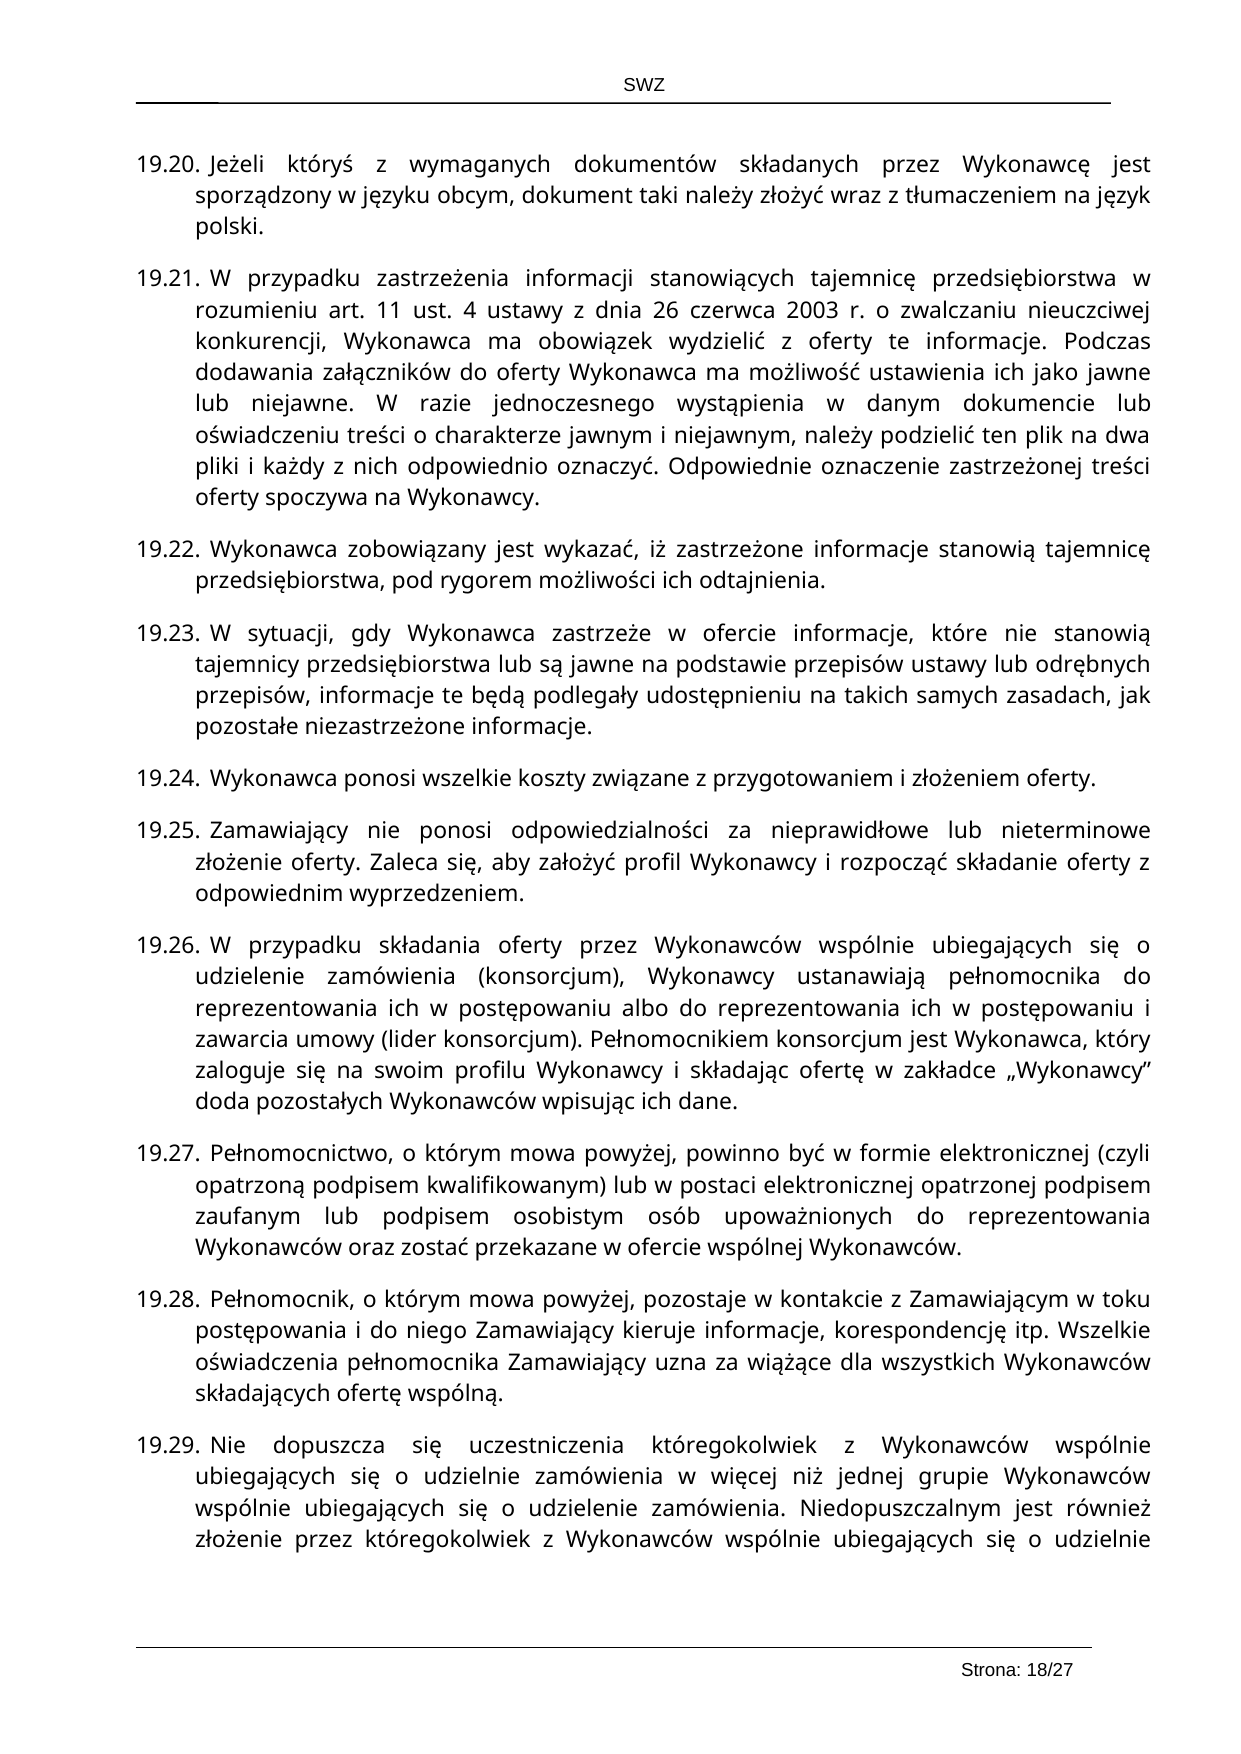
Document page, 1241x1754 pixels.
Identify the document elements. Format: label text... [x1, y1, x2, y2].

subtitle W przypadku zastrzeżenia informacji stanowiących tajemnicę przedsiębiorstwa w rozumieniu art. 11 ust. 4 ustawy z dnia 26 czerwca 2003 r. o zwalczaniu nieuczciwej konkurencji, Wykonawca ma obowiązek wydzielić z oferty te informacje. Podczas dodawania załączników do oferty Wykonawca ma możliwość ustawienia ich jako jawne lub niejawne. W razie jednoczesnego wystąpienia w danym dokumencie lub oświadczeniu treści o charakterze jawnym i niejawnym, należy podzielić ten plik na dwa pliki i każdy z nich odpowiednio oznaczyć. Odpowiednie oznaczenie zastrzeżonej treści oferty spoczywa na Wykonawcy. [136, 262, 1152, 512]
subtitle W przypadku składania oferty przez Wykonawców wspólnie ubiegających się o udzielenie zamówienia (konsorcjum), Wykonawcy ustanawiają pełnomocnika do reprezentowania ich w postępowaniu albo do reprezentowania ich w postępowaniu i zawarcia umowy (lider konsorcjum). Pełnomocnikiem konsorcjum jest Wykonawca, który zaloguje się na swoim profilu Wykonawcy i składając ofertę w zakładce „Wykonawcy” doda pozostałych Wykonawców wpisując ich dane. [136, 929, 1152, 1116]
subtitle Pełnomocnik, o którym mowa powyżej, pozostaje w kontakcie z Zamawiającym w toku postępowania i do niego Zamawiający kieruje informacje, korespondencję itp. Wszelkie oświadczenia pełnomocnika Zamawiający uzna za wiążące dla wszystkich Wykonawców składających ofertę wspólną. [136, 1283, 1152, 1408]
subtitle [136, 1429, 1152, 1554]
subtitle Wykonawca zobowiązany jest wykazać, iż zastrzeżone informacje stanowią tajemnicę przedsiębiorstwa, pod rygorem możliwości ich odtajnienia. [136, 533, 1152, 596]
subtitle W sytuacji, gdy Wykonawca zastrzeże w ofercie informacje, które nie stanowią tajemnicy przedsiębiorstwa lub są jawne na podstawie przepisów ustawy lub odrębnych przepisów, informacje te będą podlegały udostępnieniu na takich samych zasadach, jak pozostałe niezastrzeżone informacje. [136, 616, 1152, 741]
subtitle Wykonawca ponosi wszelkie koszty związane z przygotowaniem i złożeniem oferty. [136, 762, 1152, 793]
subtitle Jeżeli któryś z wymaganych dokumentów składanych przez Wykonawcę jest sporządzony w języku obcym, dokument taki należy złożyć wraz z tłumaczeniem na język polski. [136, 148, 1152, 241]
subtitle Zamawiający nie ponosi odpowiedzialności za nieprawidłowe lub nieterminowe złożenie oferty. Zaleca się, aby założyć profil Wykonawcy i rozpocząć składanie oferty z odpowiednim wyprzedzeniem. [136, 814, 1152, 908]
subtitle Pełnomocnictwo, o którym mowa powyżej, powinno być w formie elektronicznej (czyli opatrzoną podpisem kwalifikowanym) lub w postaci elektronicznej opatrzonej podpisem zaufanym lub podpisem osobistym osób upoważnionych do reprezentowania Wykonawców oraz zostać przekazane w ofercie wspólnej Wykonawców. [136, 1137, 1152, 1262]
